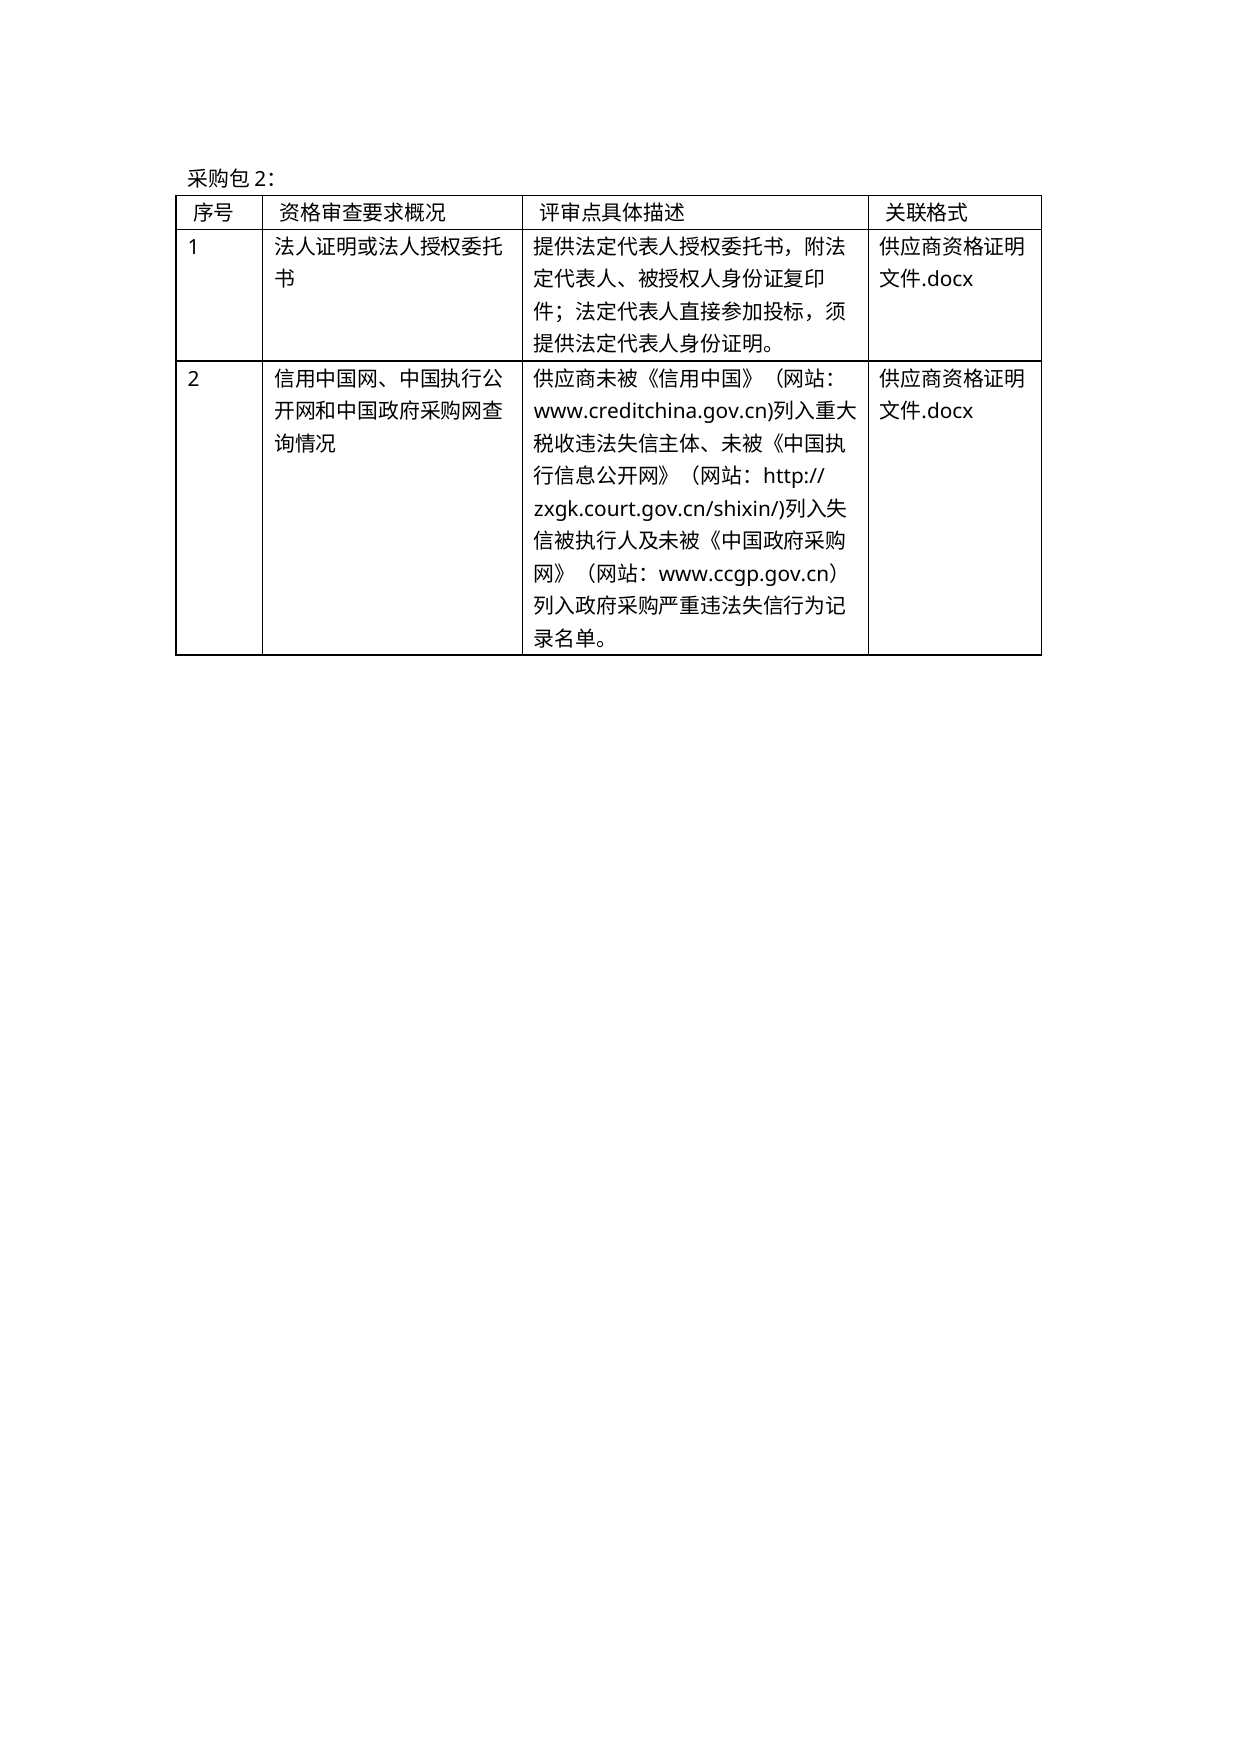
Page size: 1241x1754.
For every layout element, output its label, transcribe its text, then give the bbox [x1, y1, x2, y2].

table_header 序号 [177, 196, 262, 228]
table_cell 2 [177, 362, 262, 654]
text 采购包2： [187, 162, 1053, 194]
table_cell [523, 362, 868, 654]
table_cell 供应商资格证明文件.docx [869, 362, 1041, 654]
table_cell 信用中国网、中国执行公开网和中国政府采购网查询情况 [263, 362, 522, 654]
table_cell 法人证明或法人授权委托书 [263, 230, 522, 360]
table_header 资格审查要求概况 [263, 196, 522, 228]
table_cell 供应商资格证明文件.docx [869, 230, 1041, 360]
table_header 关联格式 [869, 196, 1041, 228]
table_cell 提供法定代表人授权委托书，附法定代表人、被授权人身份证复印件；法定代表人直接参加投标，须提供法定代表人身份证明。 [523, 230, 868, 360]
table_header 评审点具体描述 [523, 196, 868, 228]
table_cell 1 [177, 230, 262, 360]
